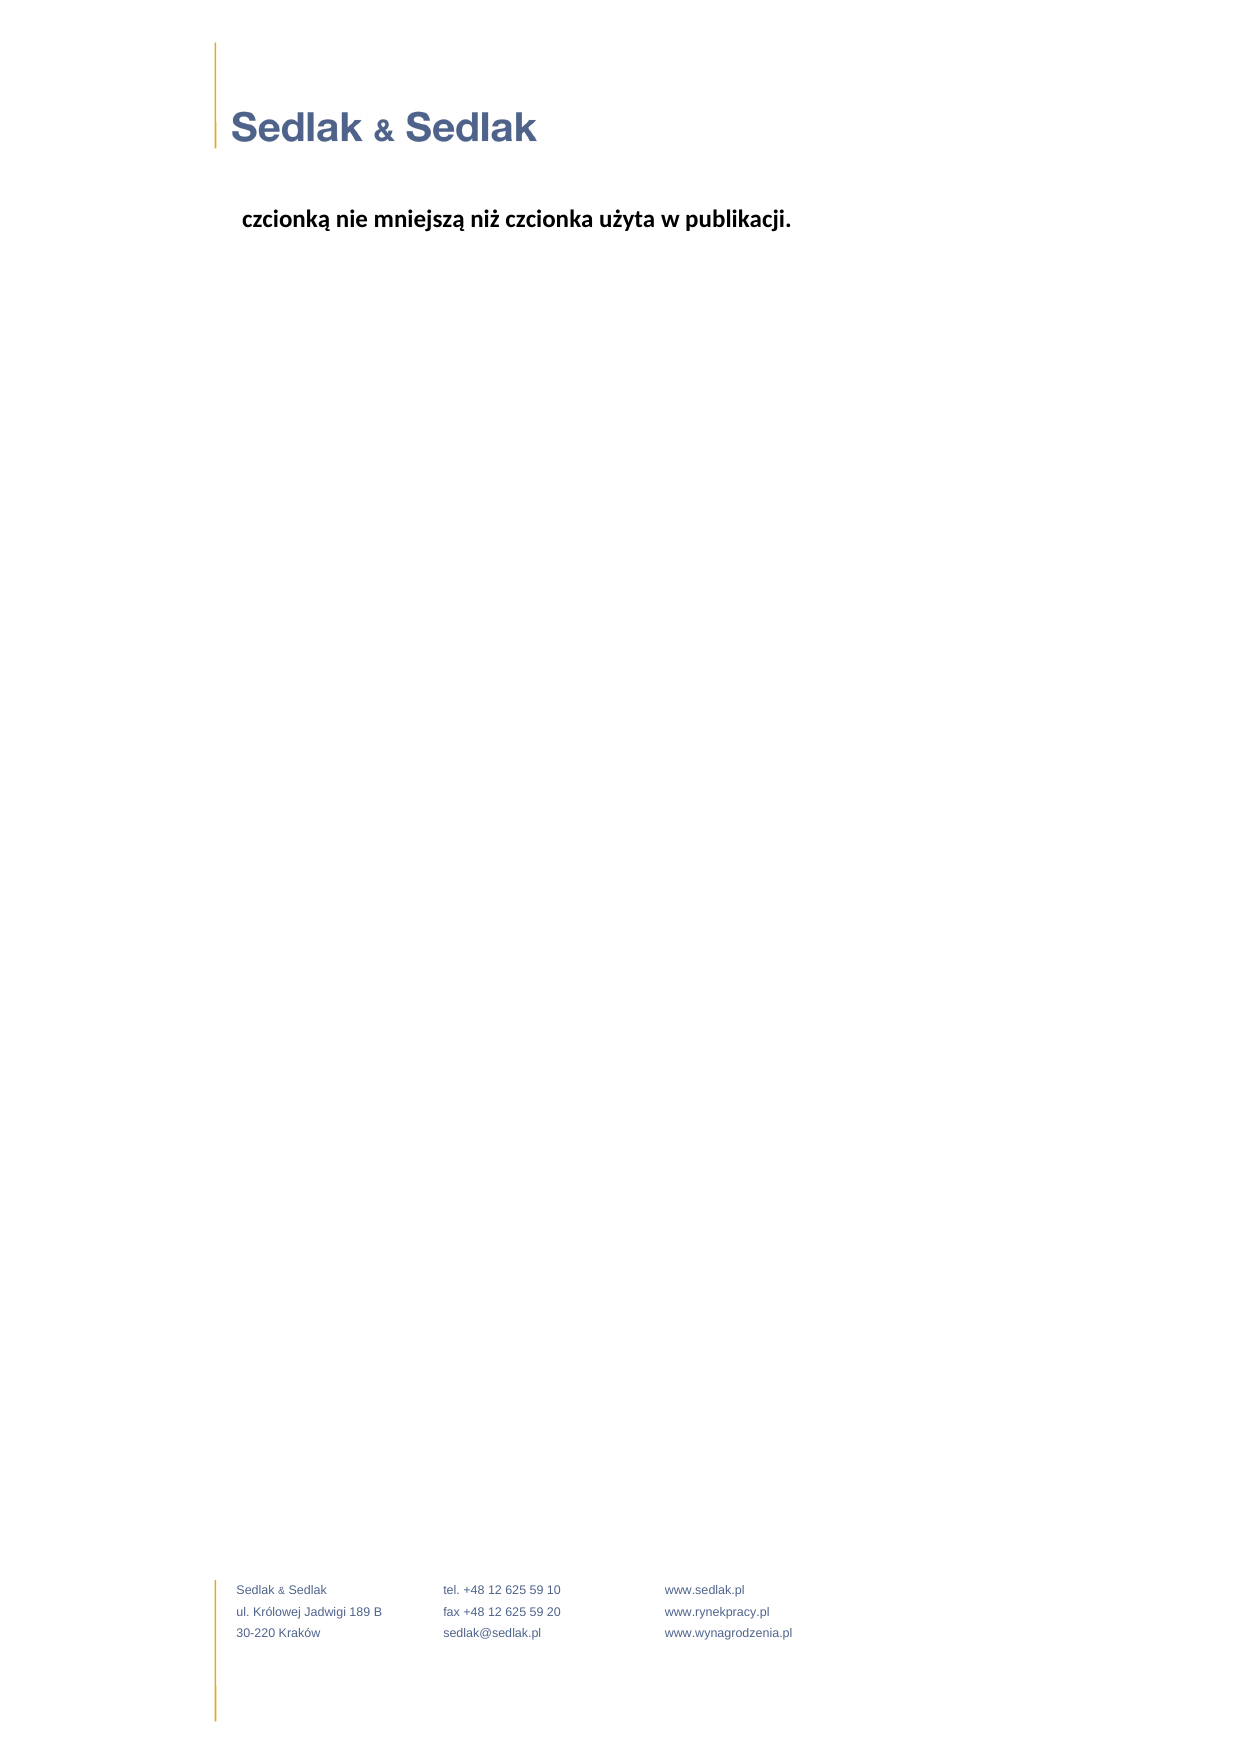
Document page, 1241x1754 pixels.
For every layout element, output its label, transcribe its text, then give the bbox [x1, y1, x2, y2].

text czcionką nie mniejszą niż czcionka użyta w publikacji. [236, 203, 1092, 234]
picture [226, 106, 542, 149]
